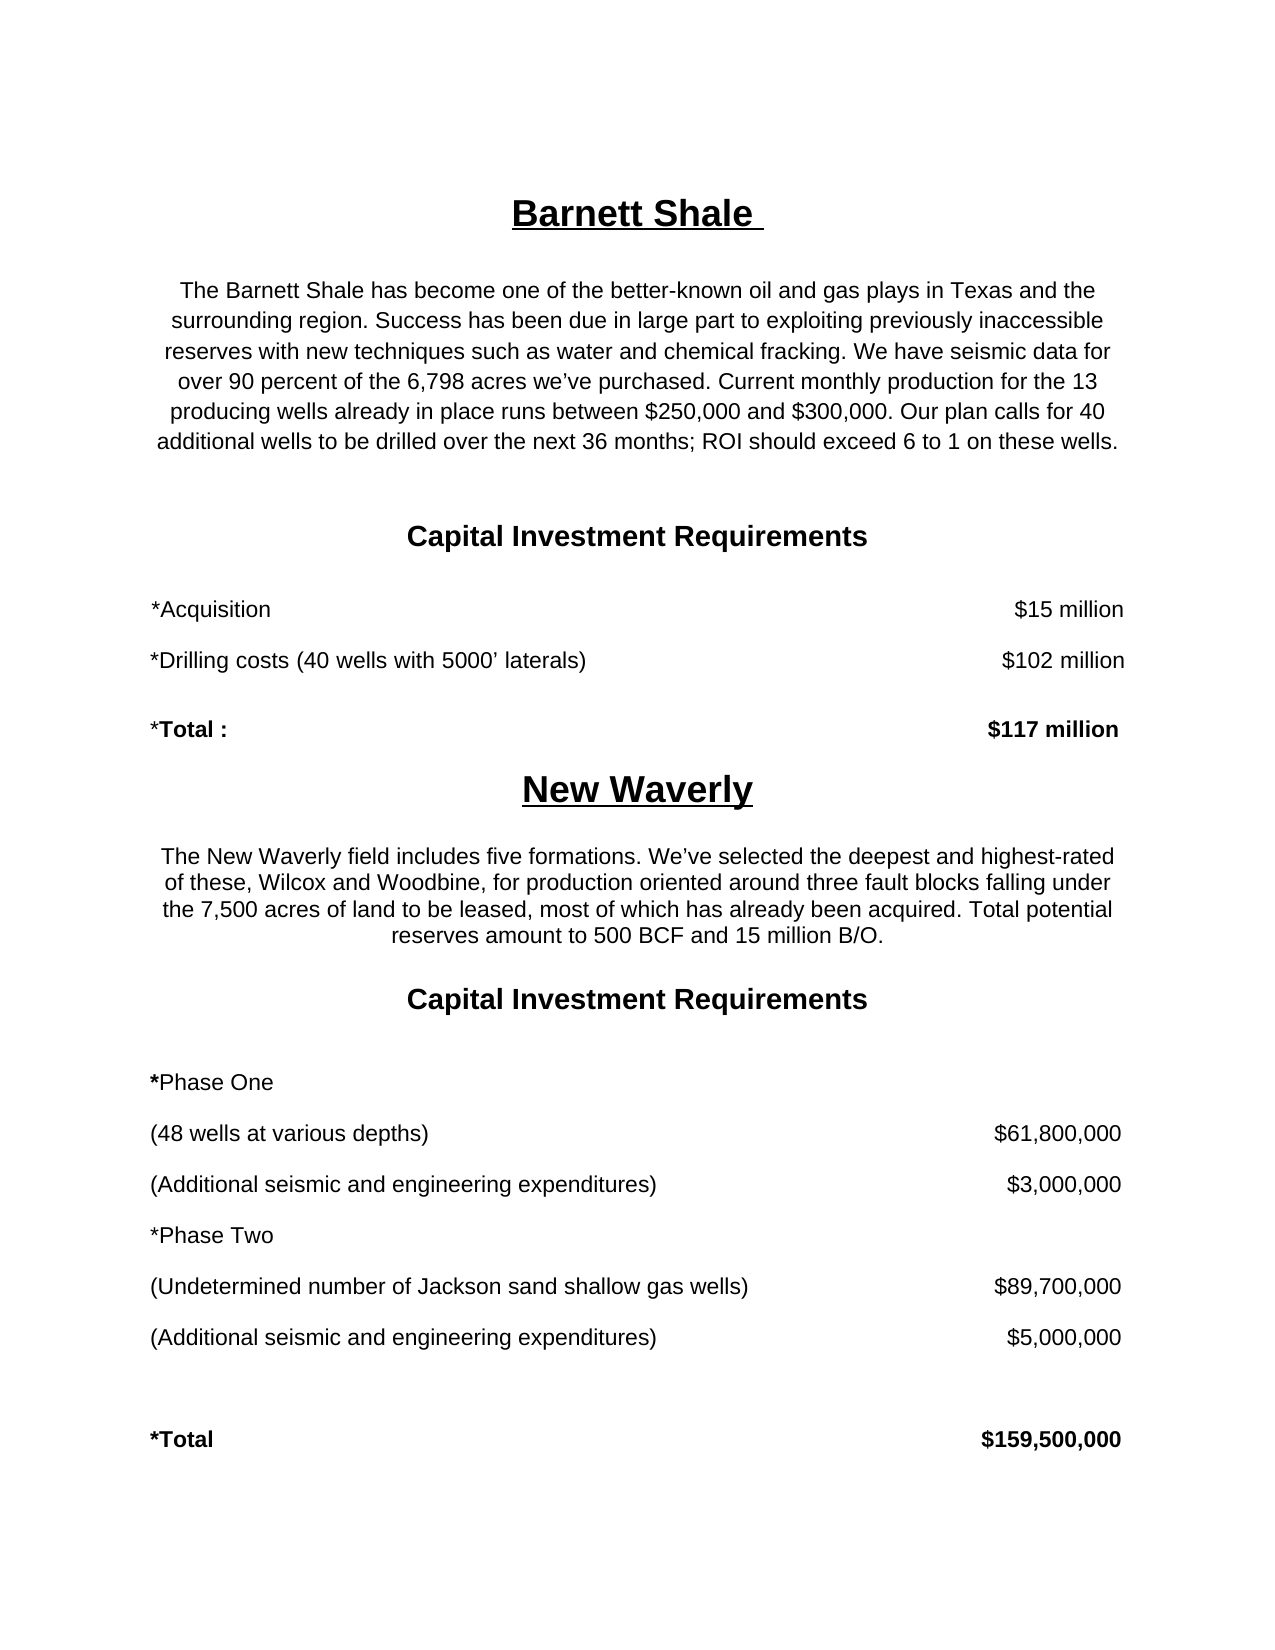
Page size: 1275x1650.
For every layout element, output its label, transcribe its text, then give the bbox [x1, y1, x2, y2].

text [150, 150, 1125, 455]
text *Phase Two [150, 1222, 1125, 1248]
text *Total $159,500,000 [150, 1426, 1125, 1452]
text (Additional seismic and engineering expenditures) $5,000,000 [150, 1324, 1125, 1350]
text Capital Investment Requirements *Acquisition $15 million [150, 479, 1125, 622]
text New Waverly The New Waverly field includes five formations. We’ve selected the deepest and highest-rated of these, Wilcox and Woodbine, for production oriented around three fault blocks falling under the 7,500 acres of land to be leased, most of which has already been acquired. Total potential reserves amount to 500 BCF and 15 million B/O. [150, 767, 1125, 948]
text Capital Investment Requirements [150, 982, 1125, 1015]
text (48 wells at various depths) $61,800,000 [150, 1119, 1125, 1146]
text (Additional seismic and engineering expenditures) $3,000,000 [150, 1171, 1125, 1197]
text *Phase One [150, 1068, 1125, 1095]
text *Drilling costs (40 wells with 5000’ laterals) $102 million *Total : $117 million [150, 647, 1125, 743]
text (Undetermined number of sand shallow gas wells) $89,700,000 [150, 1273, 1125, 1299]
